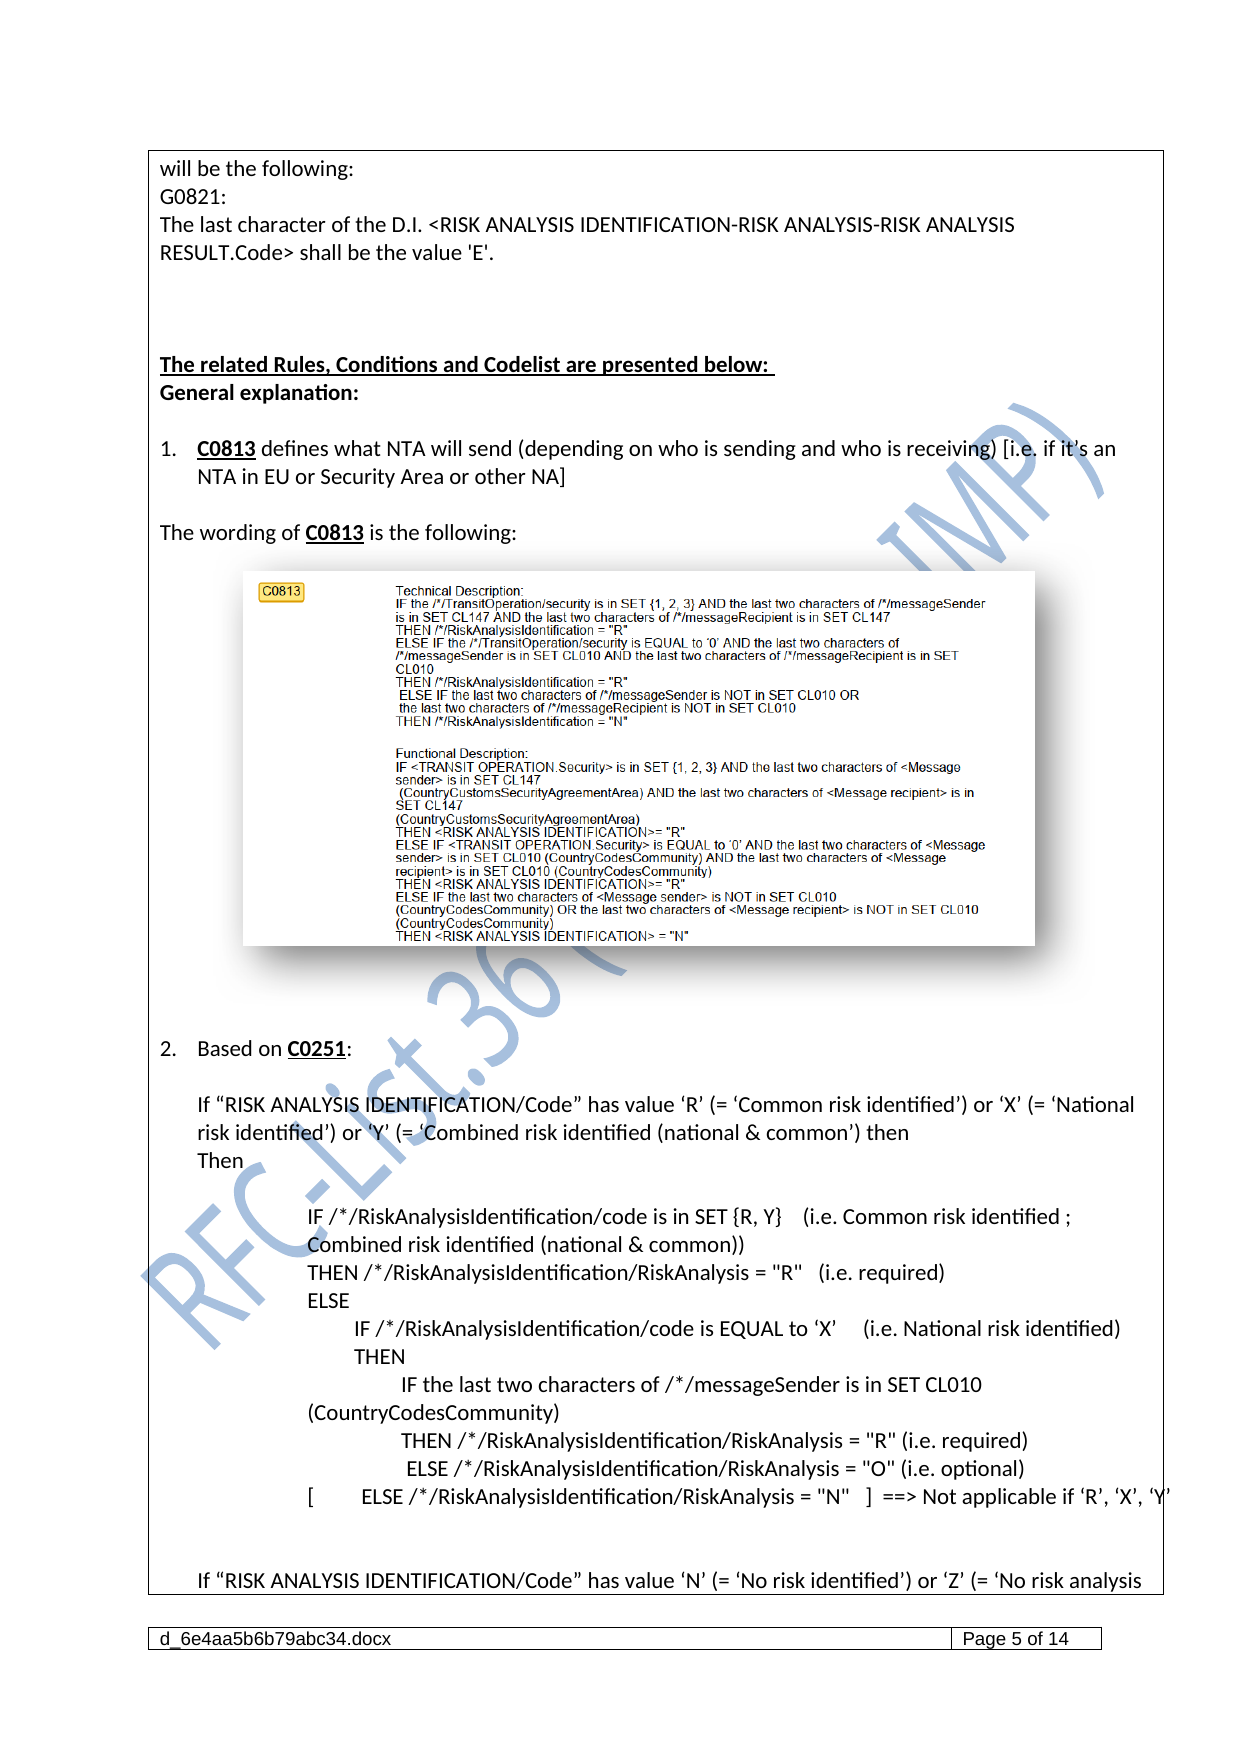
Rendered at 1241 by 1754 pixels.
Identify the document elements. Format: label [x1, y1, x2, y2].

picture [243, 571, 1035, 946]
table_header [149, 151, 1163, 1594]
